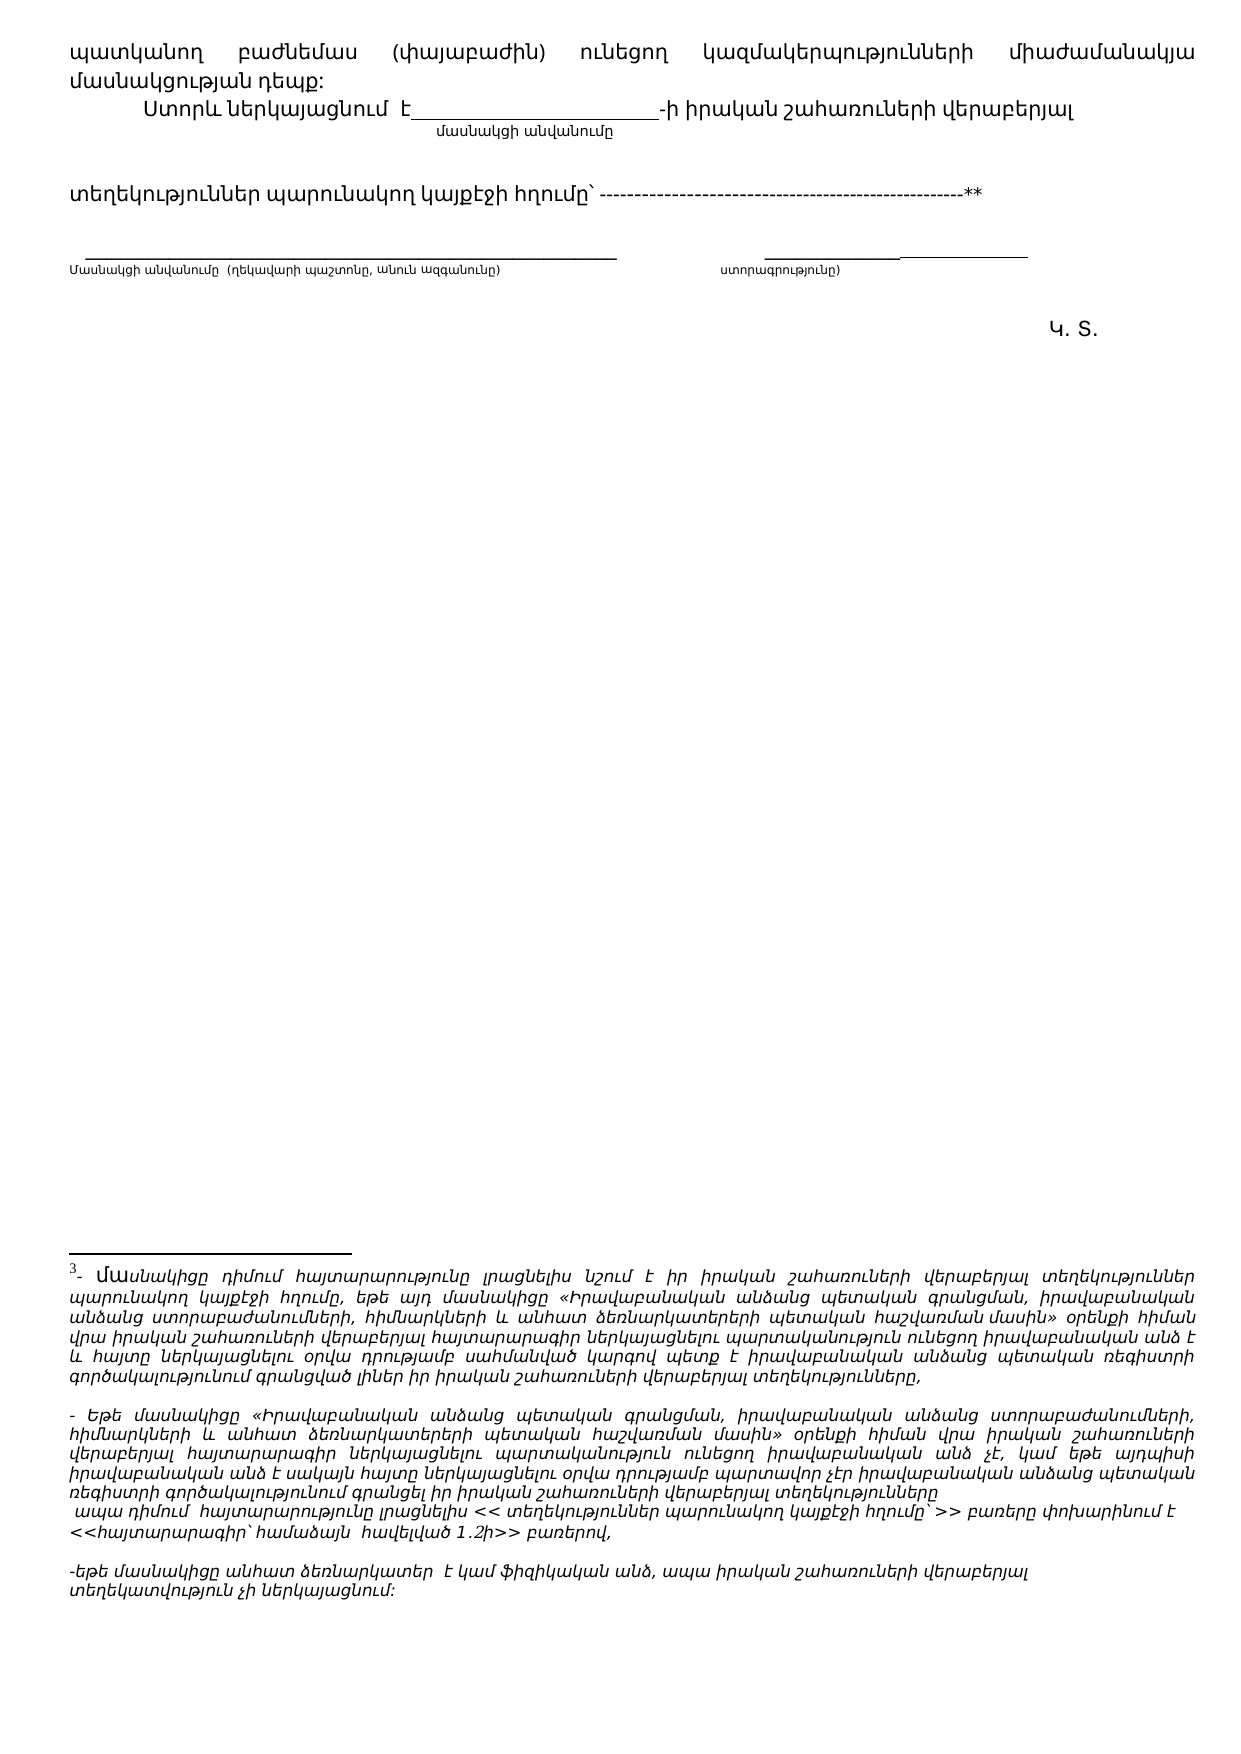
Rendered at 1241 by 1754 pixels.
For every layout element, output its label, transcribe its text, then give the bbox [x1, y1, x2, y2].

text մասնակցի անվանումը [69, 123, 1196, 152]
text պատկանող բաժնեմաս (փայաբաժին) ունեցող կազմակերպությունների միաժամանակյա մասնակցության դեպք: [69, 37, 1196, 94]
text տեղեկություններ պարունակող կայքէջի հղումը՝ ----------------------------------------------------** [69, 179, 1196, 207]
text Կ. Տ. [69, 317, 1196, 342]
text Ստորև ներկայացնում է -ի իրական շահառուների վերաբերյալ [69, 94, 1196, 123]
text ___________________________________________________ _____________ Մասնակցի անվանումը (ղեկավարի պաշտոնը, անուն ազգանունը) ստորագրությունը) [69, 236, 1196, 288]
